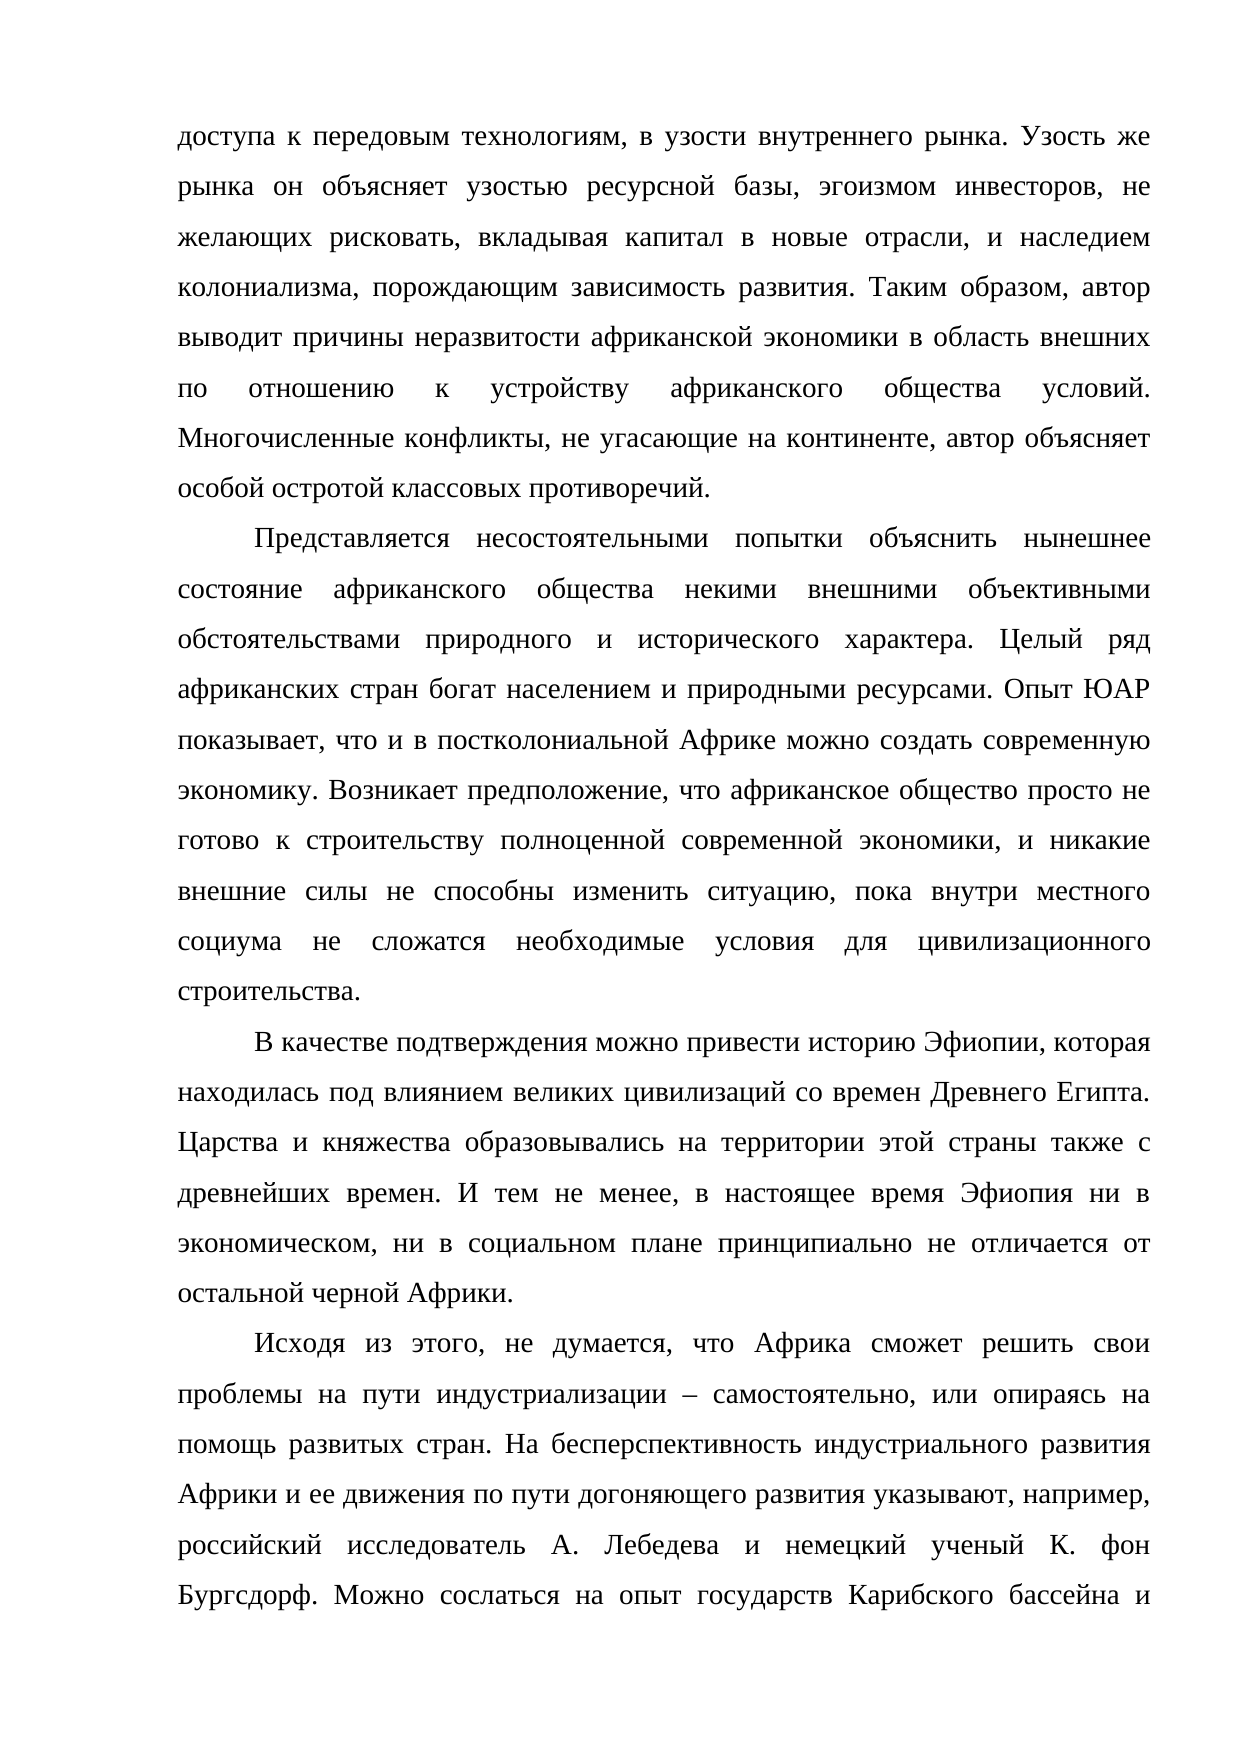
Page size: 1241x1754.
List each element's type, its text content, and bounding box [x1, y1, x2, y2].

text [177, 1326, 1152, 1611]
text Представляется несостоятельными попытки объяснить нынешнее состояние африканского общества некими внешними объективными обстоятельствами природного и исторического характера. Целый ряд африканских стран богат населением и природными ресурсами. Опыт ЮАР показывает, что и в постколониальной Африке можно создать современную экономику. Возникает предположение, что африканское общество просто не готово к строительству полноценной современной экономики, и никакие внешние силы не способны изменить ситуацию, пока внутри местного социума не сложатся необходимые условия для цивилизационного строительства. [177, 521, 1152, 1007]
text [177, 118, 1152, 504]
text В качестве подтверждения можно привести историю Эфиопии, которая находилась под влиянием великих цивилизаций со времен Древнего Египта. Царства и княжества образовывались на территории этой страны также с древнейших времен. И тем не менее, в настоящее время Эфиопия ни в экономическом, ни в социальном плане принципиально не отличается от остальной черной Африки. [177, 1024, 1152, 1309]
